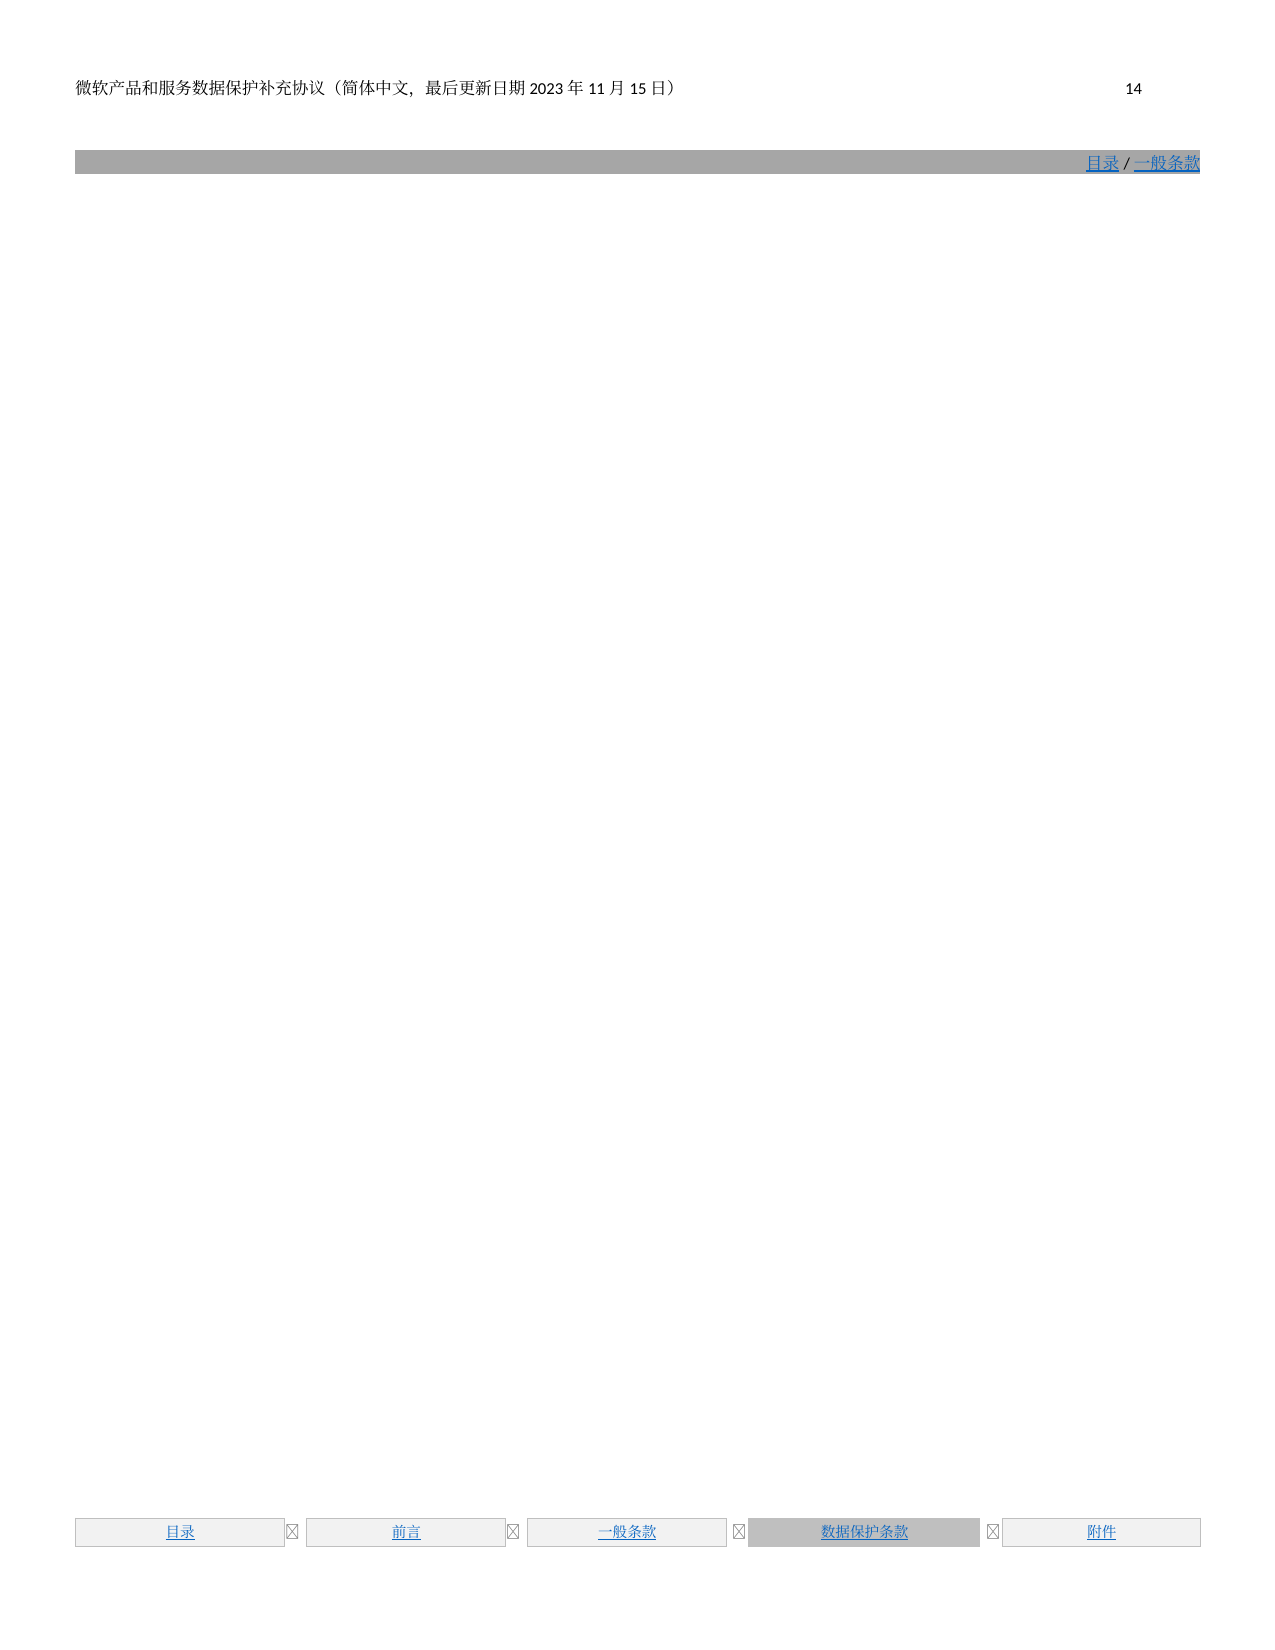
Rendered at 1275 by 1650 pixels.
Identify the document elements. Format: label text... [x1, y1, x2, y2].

list 目录 / 一般条款 [75, 150, 1200, 174]
